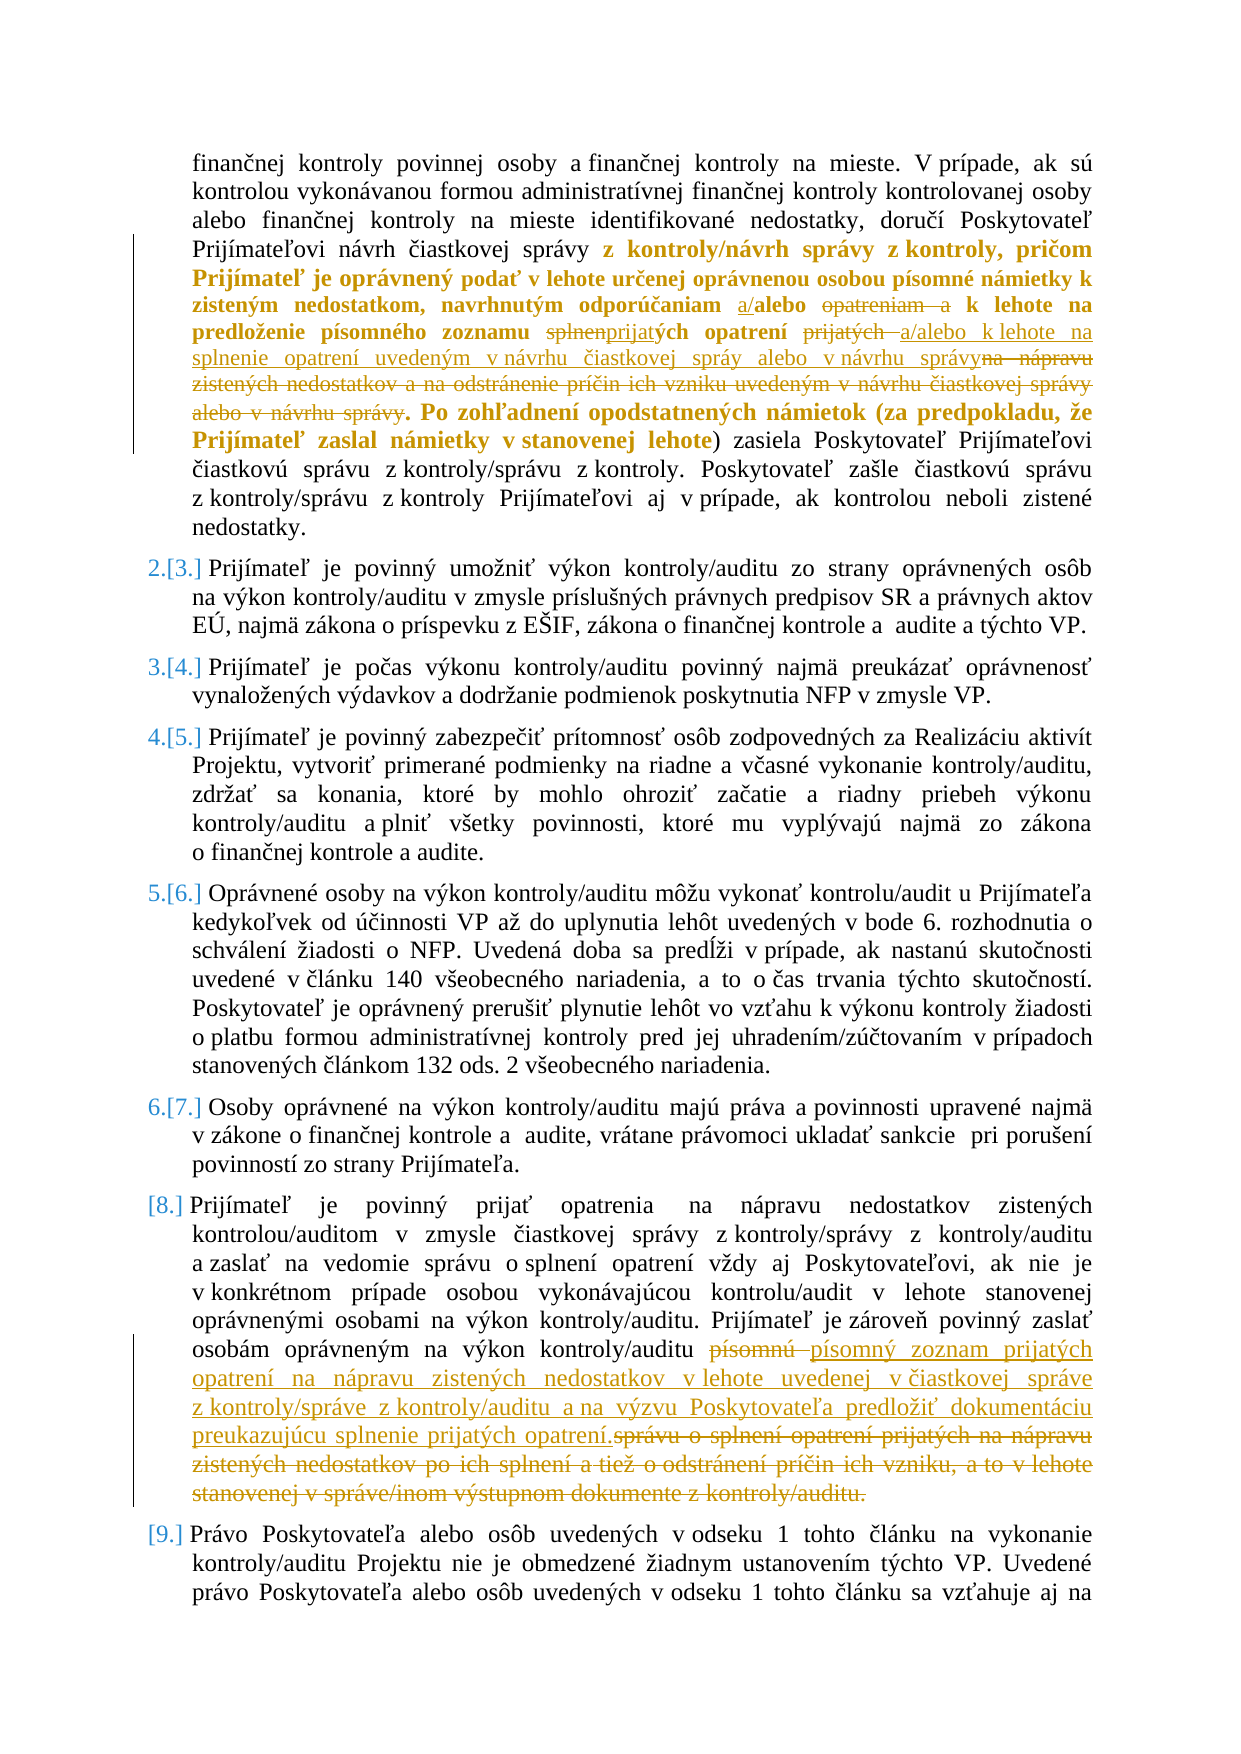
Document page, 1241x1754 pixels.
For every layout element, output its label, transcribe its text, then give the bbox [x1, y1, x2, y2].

list Prijímateľ je povinný zabezpečiť prítomnosť osôb zodpovedných za Realizáciu aktivít Projektu, vytvoriť primerané podmienky na riadne a včasné vykonanie kontroly/auditu, zdržať sa konania, ktoré by mohlo ohroziť začatie a riadny priebeh výkonu kontroly/auditu a plniť všetky povinnosti, ktoré mu vyplývajú najmä zo zákona o finančnej kontrole a audite. [148, 722, 1093, 866]
list Osoby oprávnené na výkon kontroly/auditu majú práva a povinnosti upravené najmä v zákone o finančnej kontrole a audite, vrátane právomoci ukladať sankcie pri porušení povinností zo strany Prijímateľa. [148, 1092, 1093, 1178]
list Oprávnené osoby na výkon kontroly/auditu môžu vykonať kontrolu/audit u Prijímateľa kedykoľvek od účinnosti VP až do uplynutia lehôt uvedených v bode 6. rozhodnutia o schválení žiadosti o NFP. Uvedená doba sa predĺži v prípade, ak nastanú skutočnosti uvedené v článku 140 všeobecného nariadenia, a to o čas trvania týchto skutočností. Poskytovateľ je oprávnený prerušiť plynutie lehôt vo vzťahu k výkonu kontroly žiadosti o platbu formou administratívnej kontroly pred jej uhradením/zúčtovaním v prípadoch stanovených článkom 132 ods. 2 všeobecného nariadenia. [148, 878, 1093, 1079]
list Prijímateľ je povinný prijať opatrenia na nápravu nedostatkov zistených kontrolou/auditom v zmysle čiastkovej správy z kontroly/správy z kontroly/auditu a zaslať na vedomie správu o splnení opatrení vždy aj Poskytovateľovi, ak nie je v konkrétnom prípade osobou vykonávajúcou kontrolu/audit v lehote stanovenej oprávnenými osobami na výkon kontroly/auditu. Prijímateľ je zároveň povinný zaslať osobám oprávneným na výkon kontroly/auditu [148, 1191, 1093, 1507]
list Prijímateľ je povinný umožniť výkon kontroly/auditu zo strany oprávnených osôb na výkon kontroly/auditu v zmysle príslušných právnych predpisov SR a právnych aktov EÚ, najmä zákona o príspevku z EŠIF, zákona o finančnej kontrole a audite a týchto VP. [148, 553, 1093, 639]
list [148, 1519, 1093, 1606]
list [148, 148, 1093, 541]
list Prijímateľ je počas výkonu kontroly/auditu povinný najmä preukázať oprávnenosť vynaložených výdavkov a dodržanie podmienok poskytnutia NFP v zmysle VP. [148, 652, 1093, 709]
